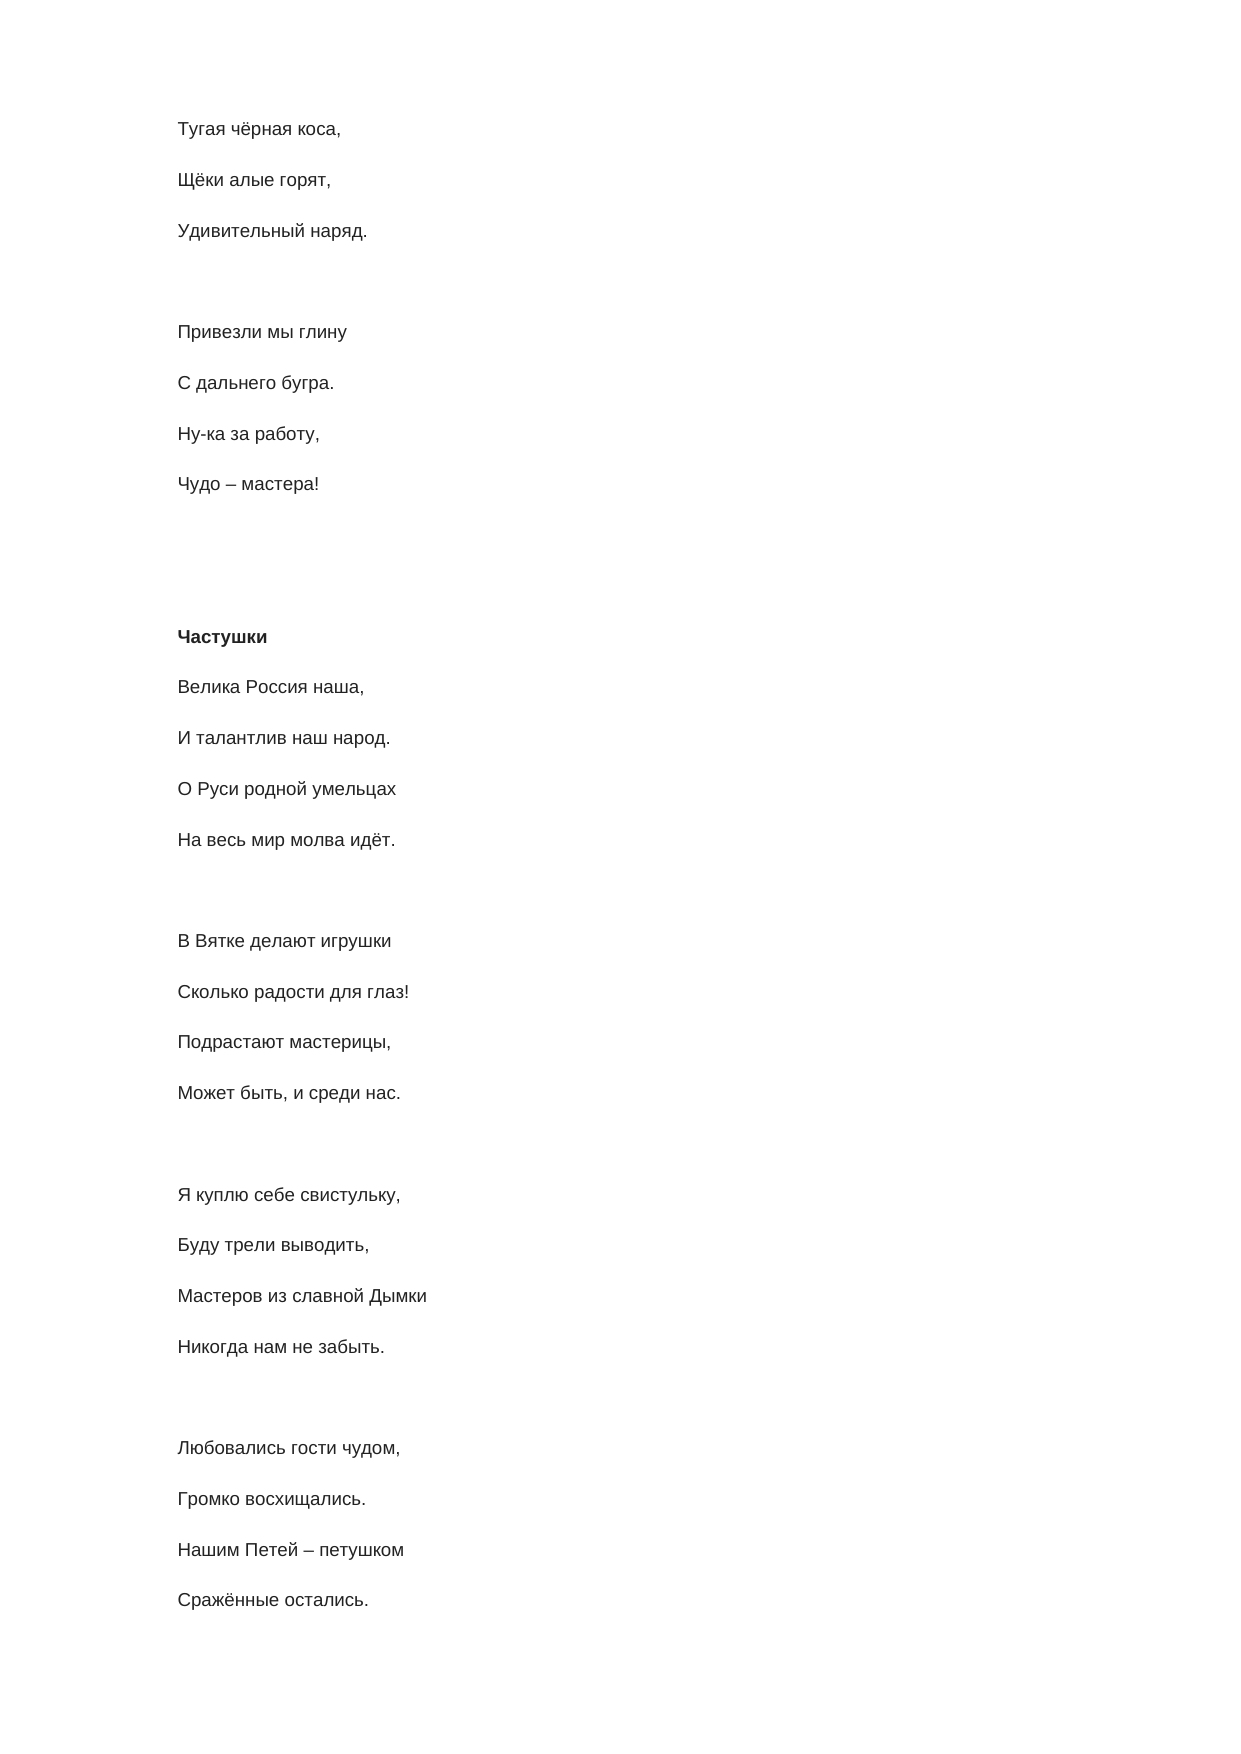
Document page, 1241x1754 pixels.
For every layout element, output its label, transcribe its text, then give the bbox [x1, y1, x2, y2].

text Может быть, и среди нас. [177, 1082, 1152, 1103]
text На весь мир молва идёт. [177, 828, 1152, 850]
text Щёки алые горят, [177, 169, 1152, 190]
text И талантлив наш народ. [177, 727, 1152, 748]
text Сколько радости для глаз! [177, 981, 1152, 1002]
text Удивительный наряд. [177, 219, 1152, 241]
text В Вятке делают игрушки [177, 930, 1152, 951]
text Никогда нам не забыть. [177, 1336, 1152, 1357]
text Мастеров из славной Дымки [177, 1285, 1152, 1306]
text Ну-ка за работу, [177, 422, 1152, 444]
text Любовались гости чудом, [177, 1437, 1152, 1459]
text С дальнего бугра. [177, 372, 1152, 393]
text Привезли мы глину [177, 321, 1152, 343]
text Тугая чёрная коса, [177, 118, 1152, 140]
text Буду трели выводить, [177, 1234, 1152, 1256]
text Сражённые остались. [177, 1589, 1152, 1611]
text Я куплю себе свистульку, [177, 1183, 1152, 1205]
text Нашим Петей – петушком [177, 1538, 1152, 1560]
text Велика Россия наша, [177, 676, 1152, 698]
text Подрастают мастерицы, [177, 1031, 1152, 1053]
text Громко восхищались. [177, 1488, 1152, 1509]
text О Руси родной умельцах [177, 778, 1152, 799]
text Частушки [177, 625, 1152, 647]
text Чудо – мастера! [177, 473, 1152, 495]
